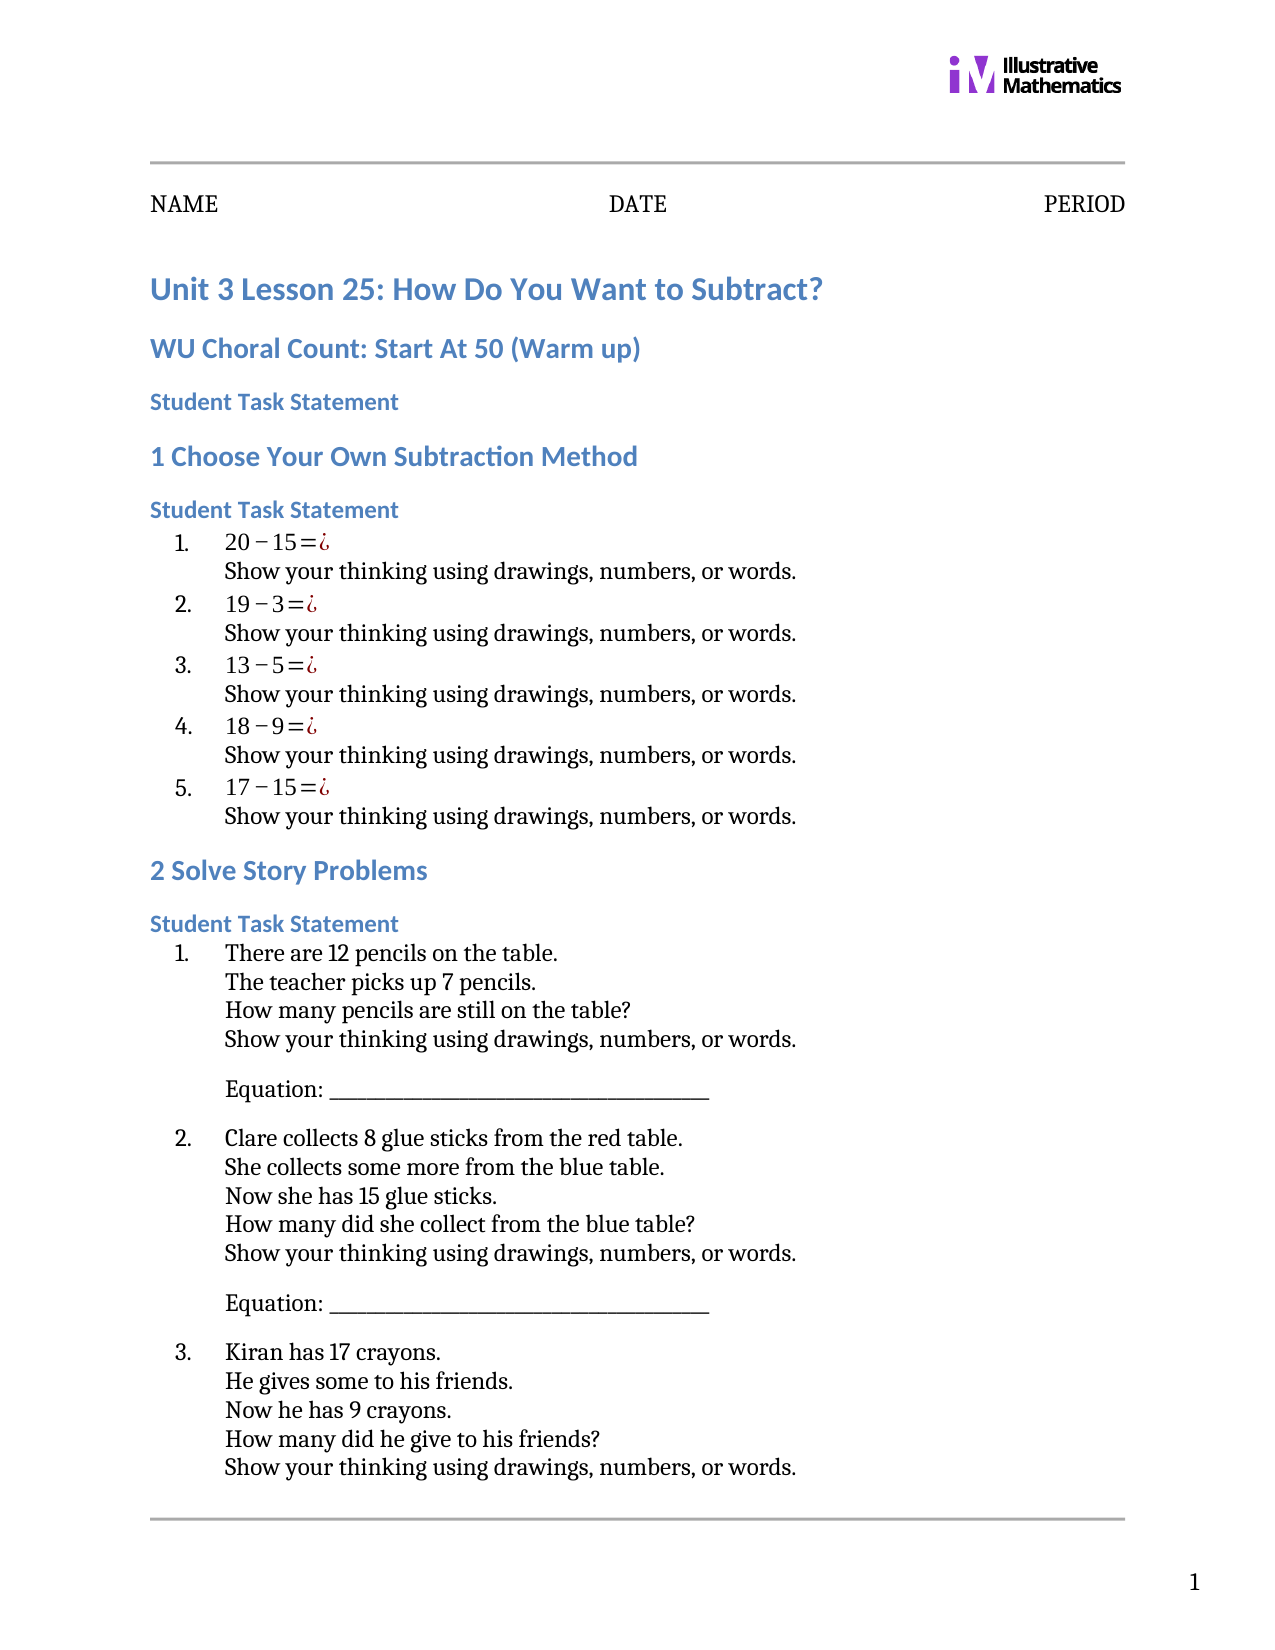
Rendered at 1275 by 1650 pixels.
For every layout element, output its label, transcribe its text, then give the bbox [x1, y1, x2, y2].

subtitle Unit 3 Lesson 25: How Do You Want to Subtract? [150, 268, 1125, 309]
list Show your thinking using drawings, numbers, or words. [175, 712, 1125, 770]
subtitle 1 Choose Your Own Subtraction Method [150, 438, 1125, 473]
list Show your thinking using drawings, numbers, or words. [175, 651, 1125, 708]
list Clare collects 8 glue sticks from the red table. She collects some more from the blue table. Now she has 15 glue sticks. How many did she collect from the blue table? Show your thinking using drawings, numbers, or words. [175, 1124, 1125, 1268]
list There are 12 pencils on the table. The teacher picks up 7 pencils. How many pencils are still on the table? Show your thinking using drawings, numbers, or words. [175, 939, 1125, 1054]
subtitle Student Task Statement [150, 494, 1125, 525]
subtitle Student Task Statement [150, 908, 1125, 939]
list Show your thinking using drawings, numbers, or words. [175, 773, 1125, 831]
list Show your thinking using drawings, numbers, or words. [175, 528, 1125, 586]
subtitle Student Task Statement [150, 386, 1125, 417]
list Kiran has 17 crayons. He gives some to his friends. Now he has 9 crayons. How many did he give to his friends? Show your thinking using drawings, numbers, or words. [175, 1338, 1125, 1482]
list Equation: _________________________________________ [175, 1289, 1125, 1317]
list Equation: _________________________________________ [175, 1074, 1125, 1103]
picture [949, 55, 1121, 93]
subtitle 2 Solve Story Problems [150, 852, 1125, 887]
subtitle WU Choral Count: Start At 50 (Warm up) [150, 330, 1125, 366]
list Show your thinking using drawings, numbers, or words. [175, 590, 1125, 647]
